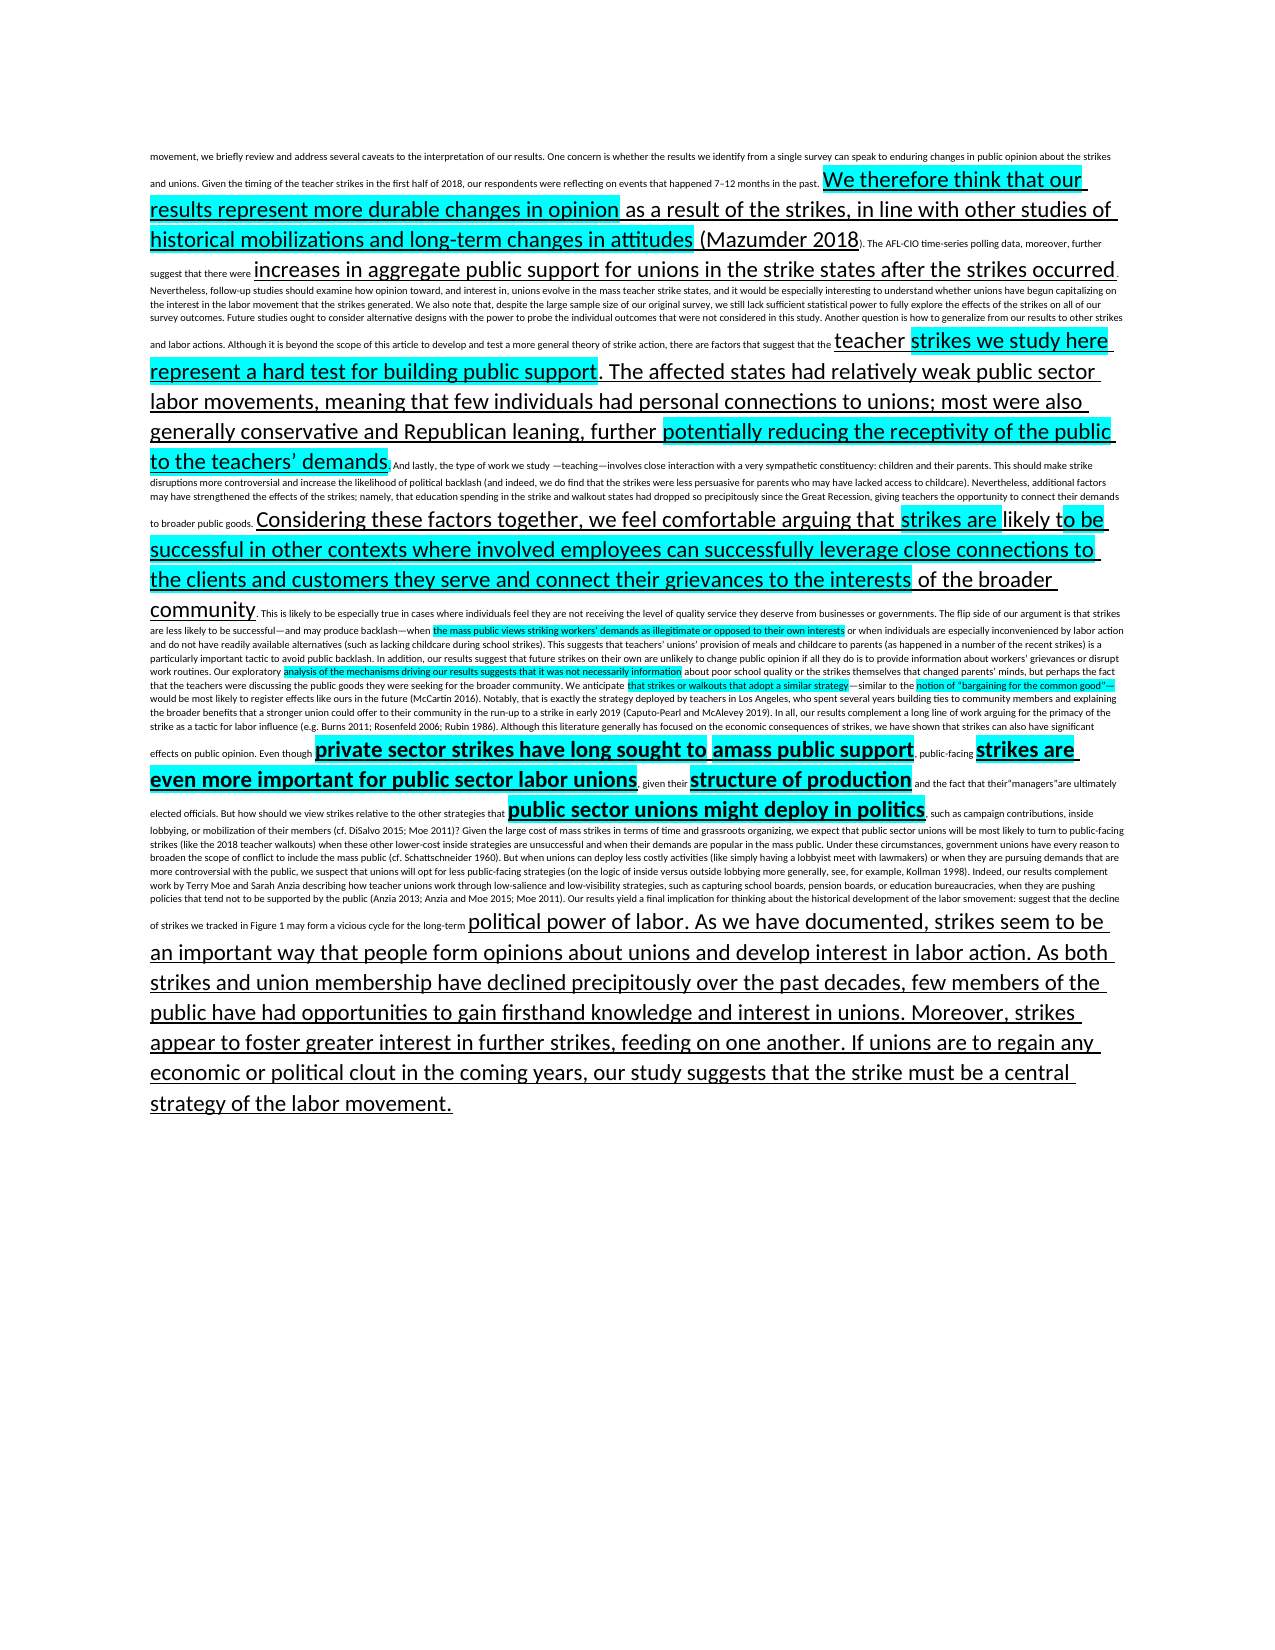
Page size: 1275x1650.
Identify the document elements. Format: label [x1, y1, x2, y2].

text [150, 150, 1125, 1117]
